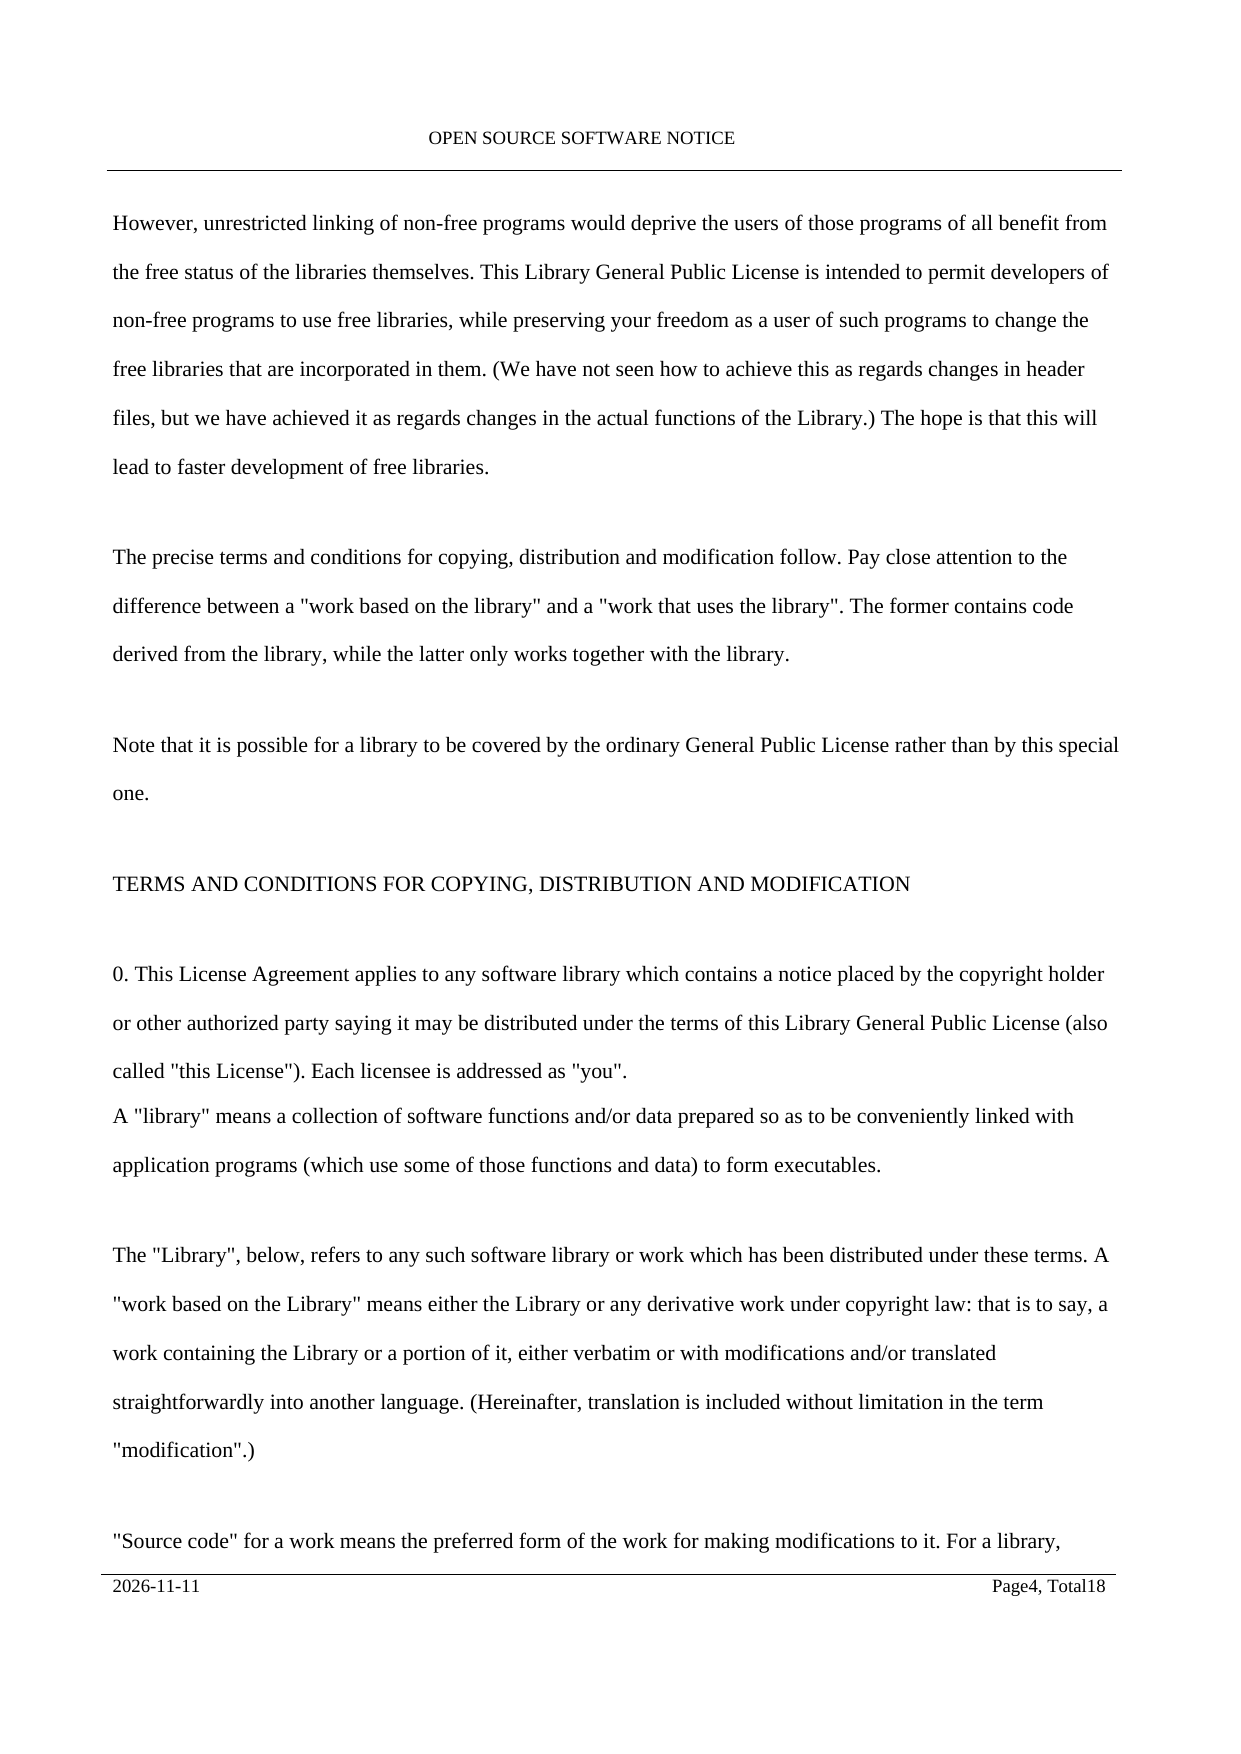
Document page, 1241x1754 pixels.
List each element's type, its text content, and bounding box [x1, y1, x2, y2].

text Note that it is possible for a library to be covered by the ordinary General Public License rather than by this special one. [112, 728, 1128, 809]
text TERMS AND CONDITIONS FOR COPYING, DISTRIBUTION AND MODIFICATION [112, 867, 1128, 899]
text The precise terms and conditions for copying, distribution and modification follow. Pay close attention to the difference between a "work based on the library" and a "work that uses the library". The former contains code derived from the library, while the latter only works together with the library. [112, 540, 1128, 670]
text However, unrestricted linking of non-free programs would deprive the users of those programs of all benefit from the free status of the libraries themselves. This Library General Public License is intended to permit developers of non-free programs to use free libraries, while preserving your freedom as a user of such programs to change the free libraries that are incorporated in them. (We have not seen how to achieve this as regards changes in header files, but we have achieved it as regards changes in the actual functions of the Library.) The hope is that this will lead to faster development of free libraries. [112, 206, 1128, 483]
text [112, 1524, 1128, 1556]
text The "Library", below, refers to any such software library or work which has been distributed under these terms. A "work based on the Library" means either the Library or any derivative work under copyright law: that is to say, a work containing the Library or a portion of it, either verbatim or with modifications and/or translated straightforwardly into another language. (Hereinafter, translation is included without limitation in the term "modification".) [112, 1239, 1128, 1466]
text A "library" means a collection of software functions and/or data prepared so as to be conveniently linked with application programs (which use some of those functions and data) to form executables. [112, 1100, 1128, 1181]
text 0. This License Agreement applies to any software library which contains a notice placed by the copyright holder or other authorized party saying it may be distributed under the terms of this Library General Public License (also called "this License"). Each licensee is addressed as "you". [112, 957, 1128, 1087]
